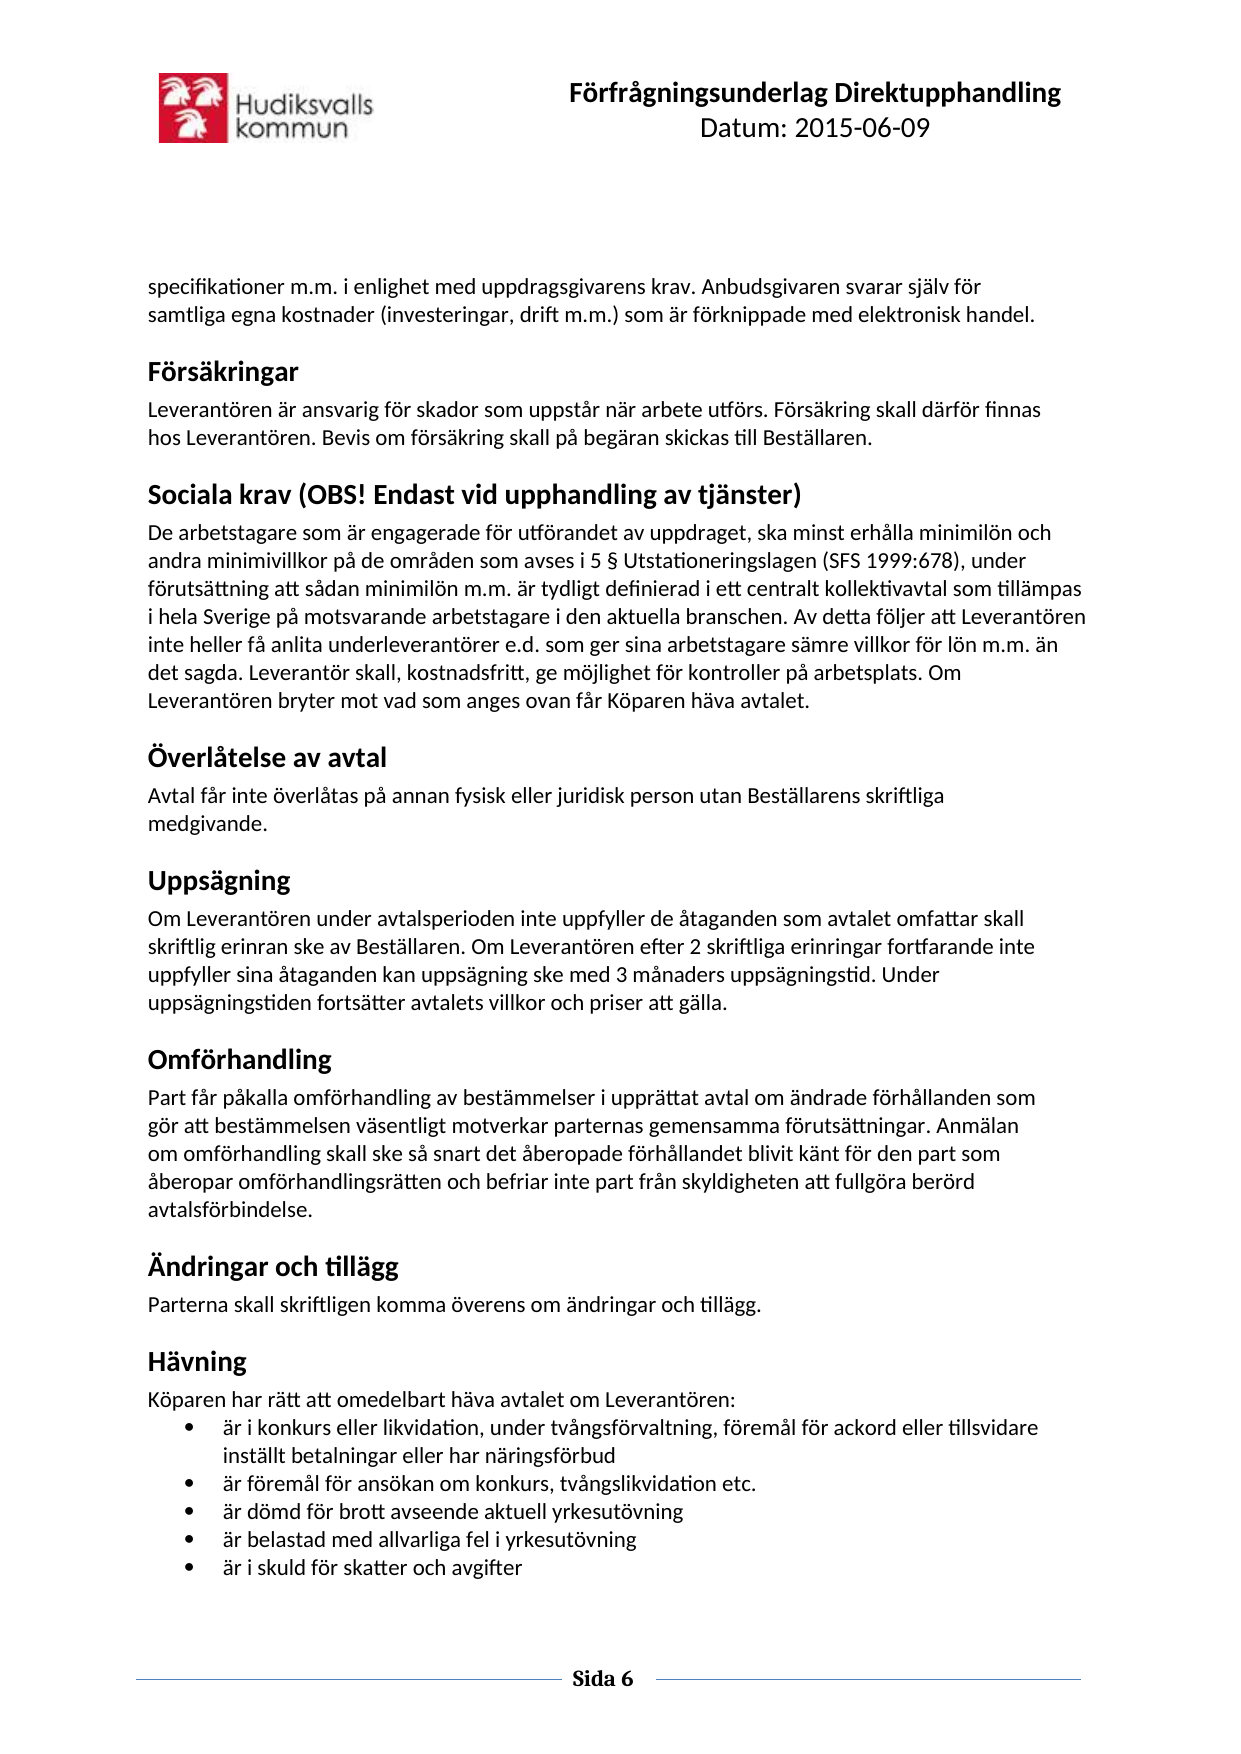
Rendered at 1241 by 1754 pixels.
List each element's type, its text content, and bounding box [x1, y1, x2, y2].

subtitle Ändringar och tillägg [148, 1248, 1093, 1284]
text De arbetstagare som är engagerade för utförandet av uppdraget, ska minst erhålla minimilön och andra minimivillkor på de områden som avses i 5 § Utstationeringslagen (SFS 1999:678), under förutsättning att sådan minimilön m.m. är tydligt definierad i ett centralt kollektivavtal som tillämpas i hela Sverige på motsvarande arbetstagare i den aktuella branschen. Av detta följer att Leverantören inte heller få anlita underleverantörer e.d. som ger sina arbetstagare sämre villkor för lön m.m. än det sagda. Leverantör skall, kostnadsfritt, ge möjlighet för kontroller på arbetsplats. Om Leverantören bryter mot vad som anges ovan får Köparen häva avtalet. [148, 518, 1093, 714]
subtitle Omförhandling [148, 1041, 1093, 1077]
text Om Leverantören under avtalsperioden inte uppfyller de åtaganden som avtalet omfattar skall skriftlig erinran ske av Beställaren. Om Leverantören efter 2 skriftliga erinringar fortfarande inte uppfyller sina åtaganden kan uppsägning ske med 3 månaders uppsägningstid. Under uppsägningstiden fortsätter avtalets villkor och priser att gälla. [148, 904, 1043, 1016]
list är i konkurs eller likvidation, under tvångsförvaltning, föremål för ackord eller tillsvidare inställt betalningar eller har näringsförbud [185, 1413, 1093, 1469]
list är belastad med allvarliga fel i yrkesutövning [185, 1525, 1093, 1553]
picture [158, 73, 375, 143]
list är i skuld för skatter och avgifter [185, 1553, 1093, 1581]
subtitle Uppsägning [148, 862, 1093, 898]
subtitle Hävning [148, 1343, 1093, 1379]
subtitle Sociala krav (OBS! Endast vid upphandling av tjänster) [148, 476, 1093, 512]
text Köparen har rätt att omedelbart häva avtalet om Leverantören: [148, 1385, 1093, 1413]
list är dömd för brott avseende aktuell yrkesutövning [185, 1497, 1093, 1525]
text Leverantören är ansvarig för skador som uppstår när arbete utförs. Försäkring skall därför finnas hos Leverantören. Bevis om försäkring skall på begäran skickas till Beställaren. [148, 395, 1043, 451]
text Parterna skall skriftligen komma överens om ändringar och tillägg. [148, 1290, 1043, 1318]
subtitle Överlåtelse av avtal [148, 739, 1093, 775]
subtitle Försäkringar [148, 353, 1093, 389]
list är föremål för ansökan om konkurs, tvångslikvidation etc. [185, 1469, 1093, 1497]
text Avtal får inte överlåtas på annan fysisk eller juridisk person utan Beställarens skriftliga medgivande. [148, 781, 1043, 837]
text Part får påkalla omförhandling av bestämmelser i upprättat avtal om ändrade förhållanden som gör att bestämmelsen väsentligt motverkar parternas gemensamma förutsättningar. Anmälan om omförhandling skall ske så snart det åberopade förhållandet blivit känt för den part som åberopar omförhandlingsrätten och befriar inte part från skyldigheten att fullgöra berörd avtalsförbindelse. [148, 1083, 1043, 1223]
